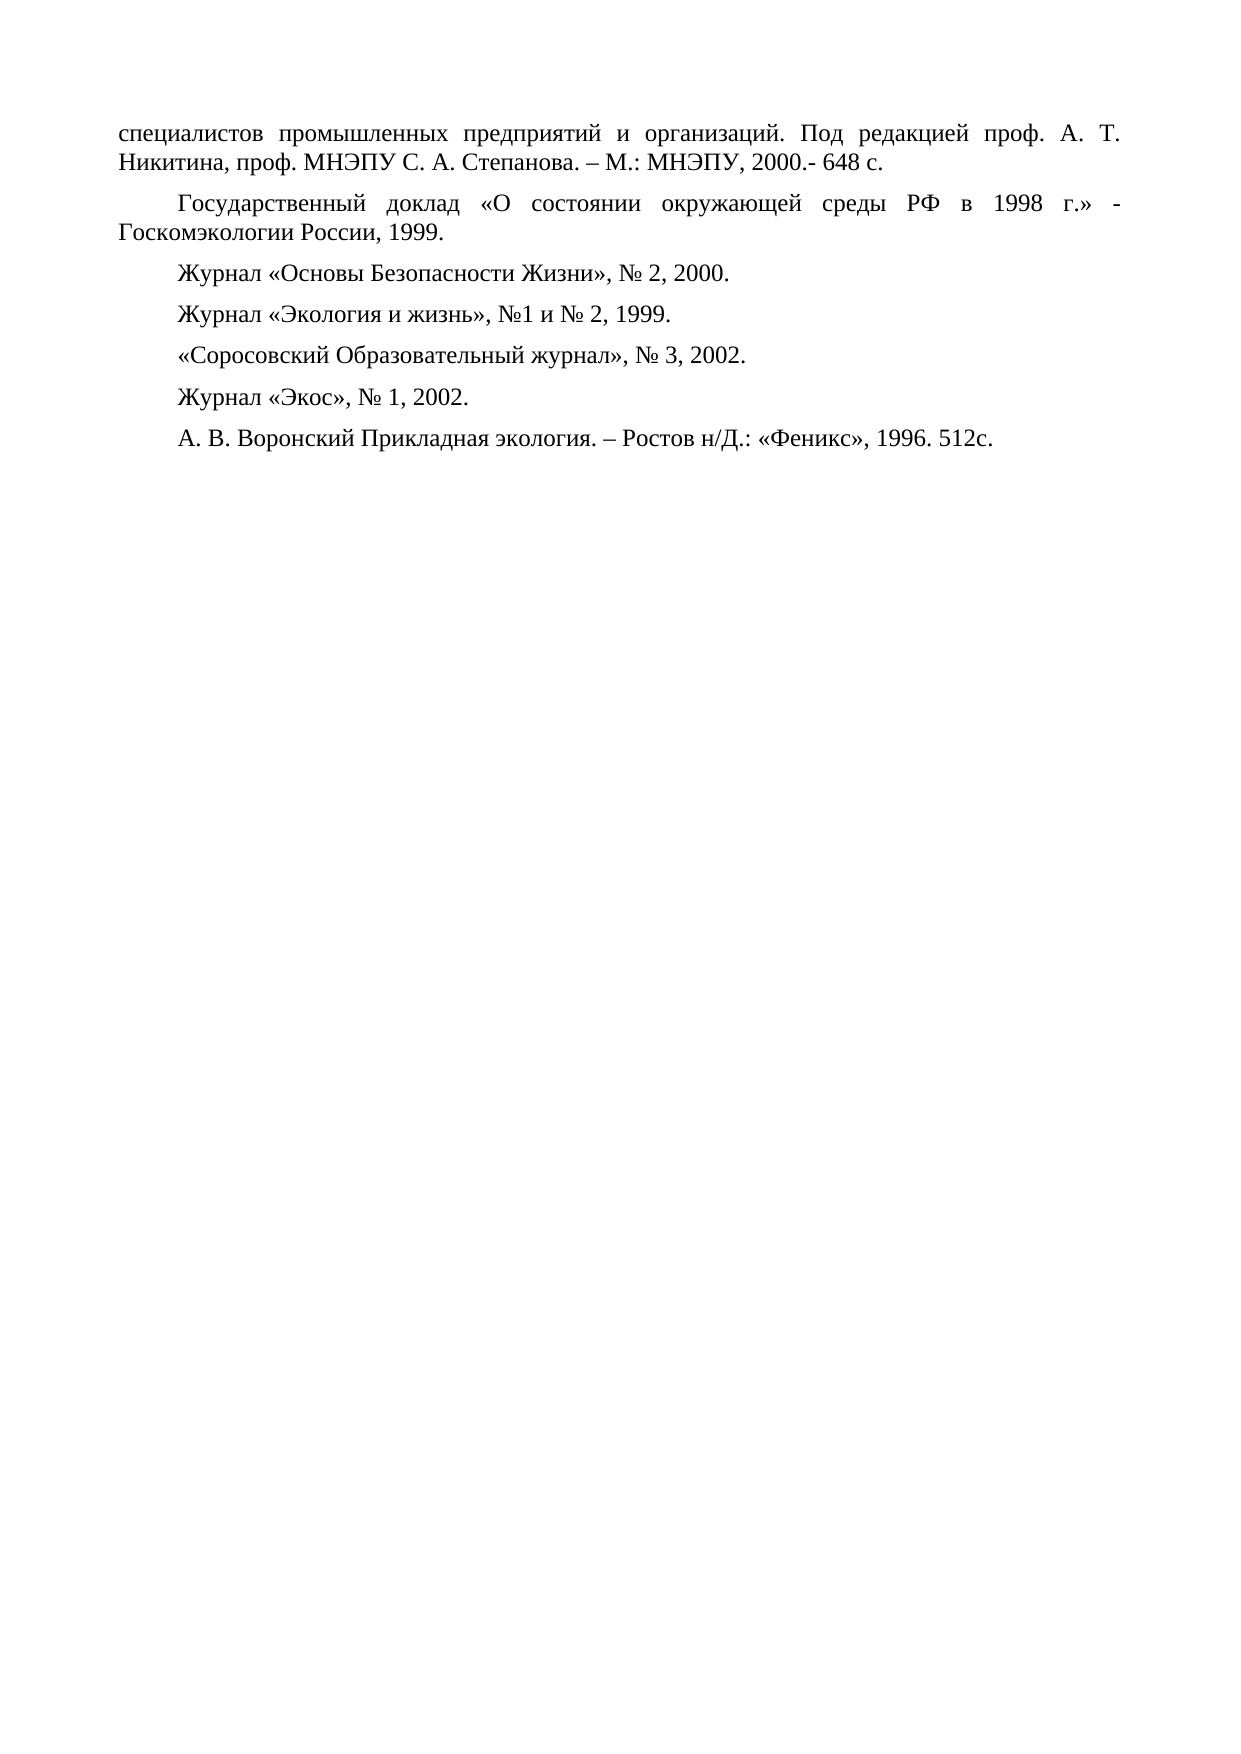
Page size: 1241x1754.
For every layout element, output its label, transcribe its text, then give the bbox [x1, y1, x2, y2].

text Государственный доклад «О состоянии окружающей среды РФ в .» - Госкомэкологии России, 1999. [118, 188, 1122, 246]
text Журнал «Экос», № 1, 2002. [118, 382, 1122, 411]
text «Соросовский Образовательный журнал», № 3, 2002. [118, 341, 1122, 369]
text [118, 118, 1122, 176]
text А. В. Воронский Прикладная экология. – Ростов н/Д.: «Феникс», 1996. 512с. [118, 423, 1122, 452]
text Журнал «Экология и жизнь», №1 и № 2, 1999. [118, 299, 1122, 328]
text Журнал «Основы Безопасности Жизни», № 2, 2000. [118, 258, 1122, 287]
